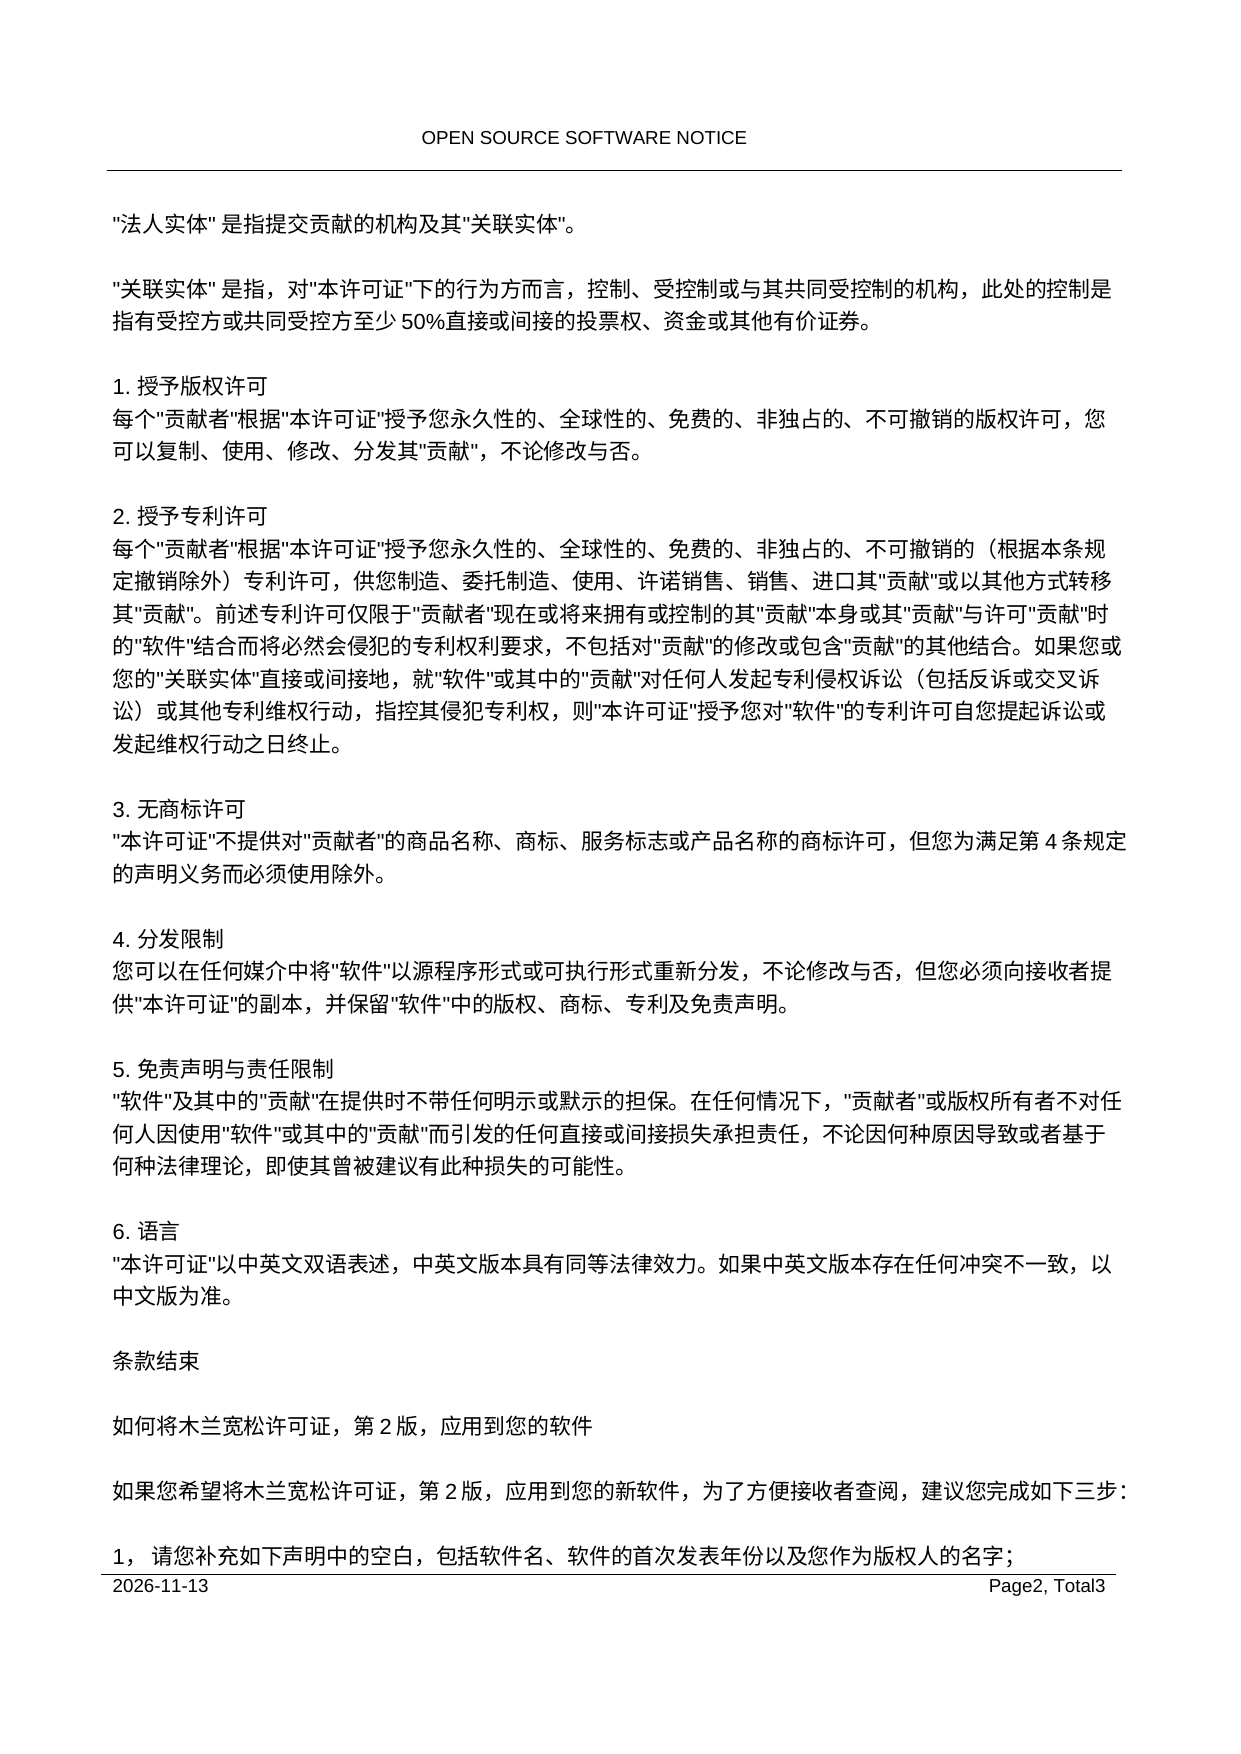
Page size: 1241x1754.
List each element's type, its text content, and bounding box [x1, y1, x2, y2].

text "软件"及其中的"贡献"在提供时不带任何明示或默示的担保。在任何情况下，"贡献者"或版权所有者不对任何人因使用"软件"或其中的"贡献"而引发的任何直接或间接损失承担责任，不论因何种原因导致或者基于何种法律理论，即使其曾被建议有此种损失的可能性。 [112, 1084, 1128, 1181]
text 6. 语言 [112, 1214, 1128, 1246]
text "法人实体" 是指提交贡献的机构及其"关联实体"。 [112, 206, 1128, 239]
text 您可以在任何媒介中将"软件"以源程序形式或可执行形式重新分发，不论修改与否，但您必须向接收者提供"本许可证"的副本，并保留"软件"中的版权、商标、专利及免责声明。 [112, 954, 1128, 1019]
text 如何将木兰宽松许可证，第2版，应用到您的软件 [112, 1409, 1128, 1441]
text 2. 授予专利许可 [112, 499, 1128, 531]
text 3. 无商标许可 [112, 791, 1128, 824]
text "关联实体" 是指，对"本许可证"下的行为方而言，控制、受控制或与其共同受控制的机构，此处的控制是指有受控方或共同受控方至少50%直接或间接的投票权、资金或其他有价证券。 [112, 271, 1128, 336]
text 1， 请您补充如下声明中的空白，包括软件名、软件的首次发表年份以及您作为版权人的名字； [112, 1539, 1128, 1571]
text 如果您希望将木兰宽松许可证，第2版，应用到您的新软件，为了方便接收者查阅，建议您完成如下三步： [112, 1474, 1128, 1506]
text 条款结束 [112, 1344, 1128, 1376]
text 4. 分发限制 [112, 921, 1128, 954]
text "本许可证"不提供对"贡献者"的商品名称、商标、服务标志或产品名称的商标许可，但您为满足第4条规定的声明义务而必须使用除外。 [112, 824, 1128, 889]
text 每个"贡献者"根据"本许可证"授予您永久性的、全球性的、免费的、非独占的、不可撤销的版权许可，您可以复制、使用、修改、分发其"贡献"，不论修改与否。 [112, 401, 1128, 466]
text "本许可证"以中英文双语表述，中英文版本具有同等法律效力。如果中英文版本存在任何冲突不一致，以中文版为准。 [112, 1246, 1128, 1311]
text 1. 授予版权许可 [112, 369, 1128, 401]
text 每个"贡献者"根据"本许可证"授予您永久性的、全球性的、免费的、非独占的、不可撤销的（根据本条规定撤销除外）专利许可，供您制造、委托制造、使用、许诺销售、销售、进口其"贡献"或以其他方式转移其"贡献"。前述专利许可仅限于"贡献者"现在或将来拥有或控制的其"贡献"本身或其"贡献"与许可"贡献"时的"软件"结合而将必然会侵犯的专利权利要求，不包括对"贡献"的修改或包含"贡献"的其他结合。如果您或您的"关联实体"直接或间接地，就"软件"或其中的"贡献"对任何人发起专利侵权诉讼（包括反诉或交叉诉讼）或其他专利维权行动，指控其侵犯专利权，则"本许可证"授予您对"软件"的专利许可自您提起诉讼或发起维权行动之日终止。 [112, 531, 1128, 759]
text 5. 免责声明与责任限制 [112, 1051, 1128, 1084]
